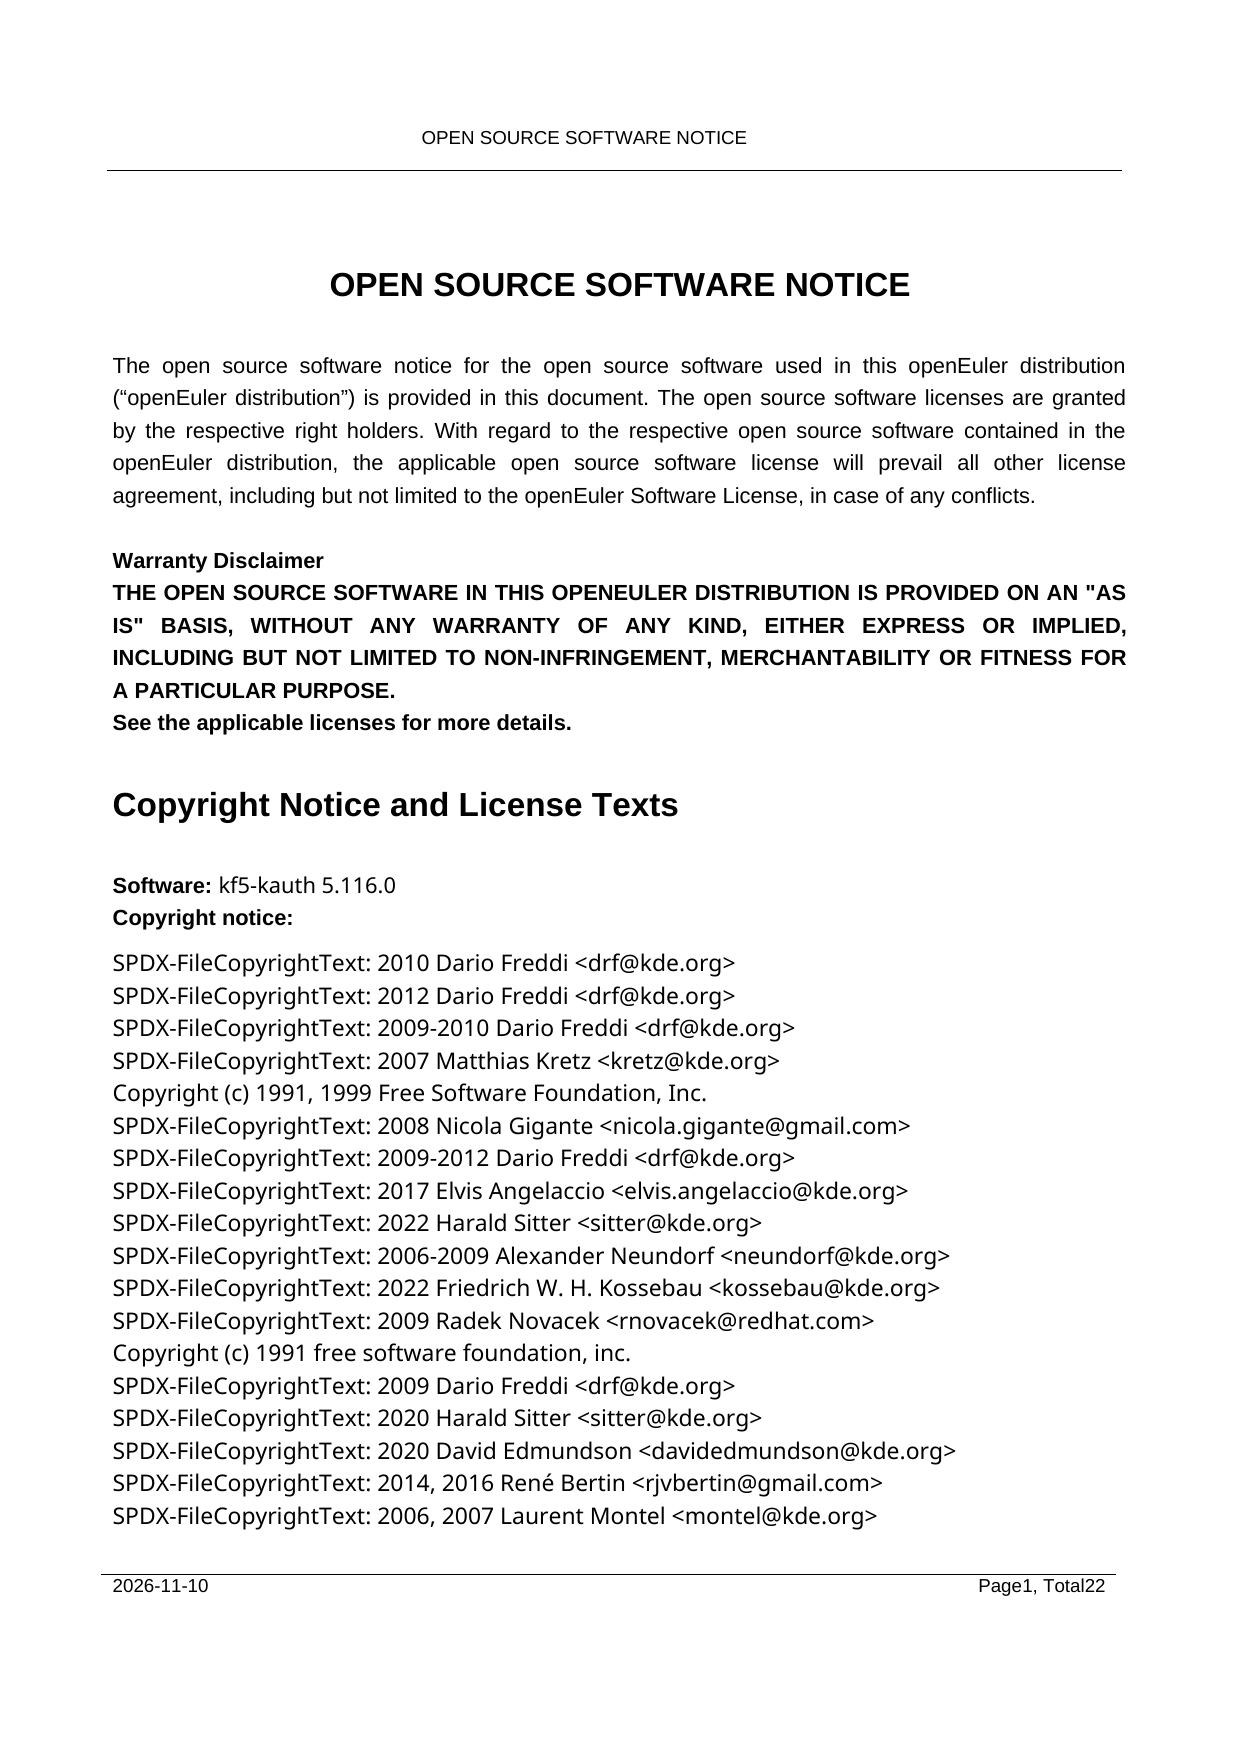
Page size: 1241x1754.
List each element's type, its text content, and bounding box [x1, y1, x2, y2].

text OPEN SOURCE SOFTWARE NOTICE [112, 251, 1128, 316]
text The open source software notice for the open source software used in this openEuler distribution (“openEuler distribution”) is provided in this document. The open source software licenses are granted by the respective right holders. With regard to the respective open source software contained in the openEuler distribution, the applicable open source software license will prevail all other license agreement, including but not limited to the openEuler Software License, in case of any conflicts. [112, 349, 1128, 511]
text Warranty Disclaimer [112, 544, 1128, 576]
text THE OPEN SOURCE SOFTWARE IN THIS OPENEULER DISTRIBUTION IS PROVIDED ON AN "AS IS" BASIS, WITHOUT ANY WARRANTY OF ANY KIND, EITHER EXPRESS OR IMPLIED, INCLUDING BUT NOT LIMITED TO NON-INFRINGEMENT, MERCHANTABILITY OR FITNESS FOR A PARTICULAR PURPOSE. See the applicable licenses for more details. [112, 576, 1128, 739]
text SPDX-FileCopyrightText: 2010 Dario Freddi <drf@kde.org> SPDX-FileCopyrightText: 2012 Dario Freddi <drf@kde.org> SPDX-FileCopyrightText: 2009-2010 Dario Freddi <drf@kde.org> SPDX-FileCopyrightText: 2007 Matthias Kretz <kretz@kde.org> Copyright (c) 1991, 1999 Free Software Foundation, Inc. SPDX-FileCopyrightText: 2008 Nicola Gigante <nicola.gigante@gmail.com> SPDX-FileCopyrightText: 2009-2012 Dario Freddi <drf@kde.org> SPDX-FileCopyrightText: 2017 Elvis Angelaccio <elvis.angelaccio@kde.org> SPDX-FileCopyrightText: 2022 Harald Sitter <sitter@kde.org> SPDX-FileCopyrightText: 2006-2009 Alexander Neundorf <neundorf@kde.org> SPDX-FileCopyrightText: 2022 Friedrich W. H. Kossebau <kossebau@kde.org> SPDX-FileCopyrightText: 2009 Radek Novacek <rnovacek@redhat.com> Copyright (c) 1991 free software foundation, inc. SPDX-FileCopyrightText: 2009 Dario Freddi <drf@kde.org> SPDX-FileCopyrightText: 2020 Harald Sitter <sitter@kde.org> SPDX-FileCopyrightText: 2020 David Edmundson <davidedmundson@kde.org> SPDX-FileCopyrightText: 2014, 2016 René Bertin <rjvbertin@gmail.com> SPDX-FileCopyrightText: 2006, 2007 Laurent Montel <montel@kde.org> [112, 947, 1128, 1564]
title Software: kf5-kauth 5.116.0 [112, 869, 1128, 901]
text Copyright notice: [112, 901, 1128, 934]
text Copyright Notice and License Texts [112, 771, 1128, 836]
